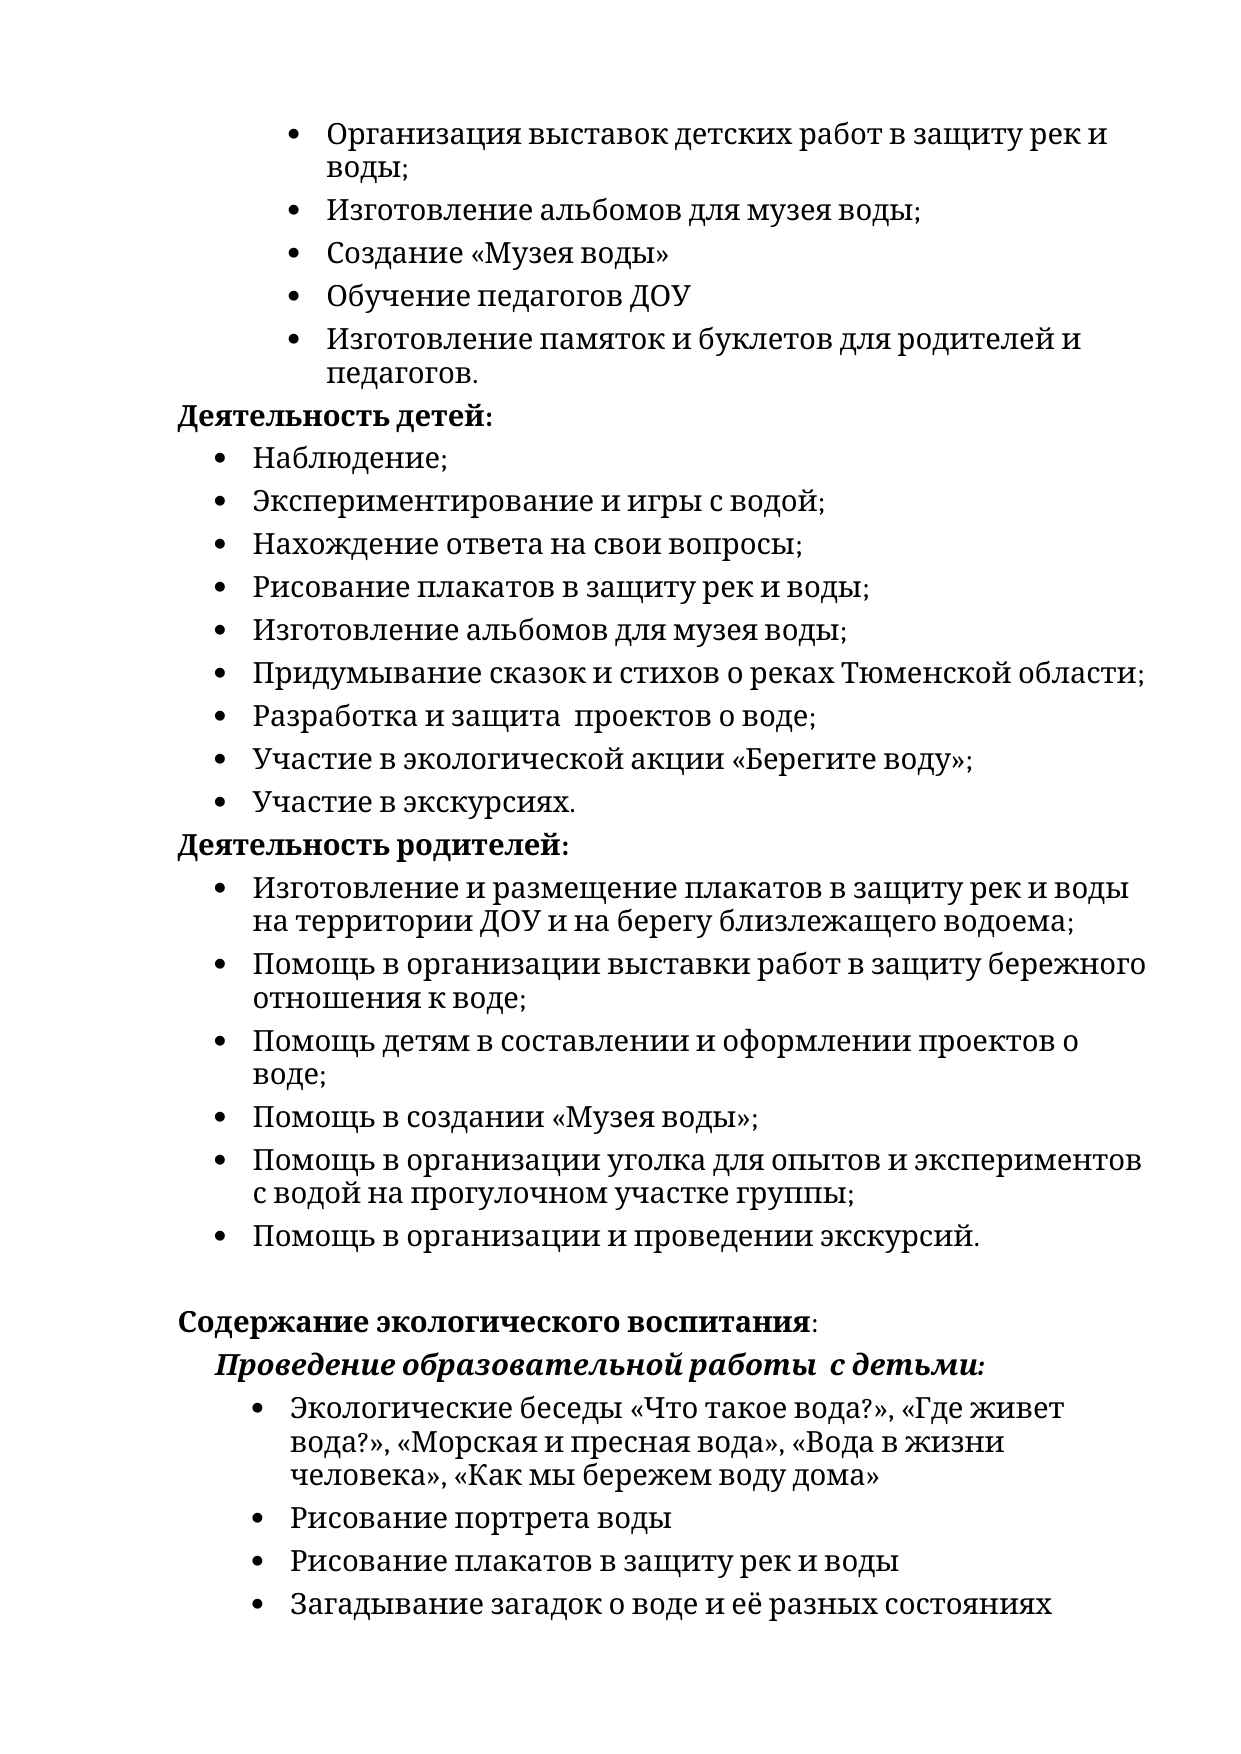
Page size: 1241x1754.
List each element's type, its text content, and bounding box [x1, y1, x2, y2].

text Деятельность детей: [177, 400, 1152, 433]
list Экспериментирование и игры с водой; [215, 486, 1152, 519]
list Наблюдение; [215, 443, 1152, 476]
list Помощь в организации и проведении экскурсий. [215, 1221, 1152, 1254]
list Экологические беседы «Что такое вода?», «Где живет вода?», «Морская и пресная вода», «Вода в жизни человека», «Как мы бережем воду дома» [252, 1392, 1152, 1493]
list Изготовление альбомов для музея воды; [215, 614, 1152, 648]
list Организация выставок детских работ в защиту рек и воды; [288, 118, 1152, 185]
list Придумывание сказок и стихов о реках Тюменской области; [215, 657, 1152, 691]
list Помощь в организации выставки работ в защиту бережного отношения к воде; [215, 948, 1152, 1015]
list Помощь в организации уголка для опытов и экспериментов с водой на прогулочном участке группы; [215, 1144, 1152, 1211]
list Загадывание загадок о воде и её разных состояниях [252, 1588, 1152, 1622]
list Помощь детям в составлении и оформлении проектов о воде; [215, 1025, 1152, 1092]
list Рисование портрета воды [252, 1502, 1152, 1536]
list Нахождение ответа на свои вопросы; [215, 528, 1152, 562]
list Изготовление и размещение плакатов в защиту рек и воды на территории ДОУ и на берегу близлежащего водоема; [215, 872, 1152, 939]
list Изготовление альбомов для музея воды; [288, 194, 1152, 228]
text Проведение образовательной работы с детьми: [215, 1349, 1152, 1383]
text Содержание экологического воспитания: [177, 1306, 1152, 1340]
list Участие в экскурсиях. [215, 786, 1152, 819]
list Рисование плакатов в защиту рек и воды; [215, 571, 1152, 605]
list Обучение педагогов ДОУ [288, 280, 1152, 314]
list Изготовление памяток и буклетов для родителей и педагогов. [288, 323, 1152, 390]
list Рисование плакатов в защиту рек и воды [252, 1545, 1152, 1579]
list Разработка и защита проектов о воде; [215, 700, 1152, 734]
text Деятельность родителей: [177, 829, 1152, 862]
list Создание «Музея воды» [288, 237, 1152, 271]
list Помощь в создании «Музея воды»; [215, 1101, 1152, 1135]
list Участие в экологической акции «Берегите воду»; [215, 743, 1152, 777]
